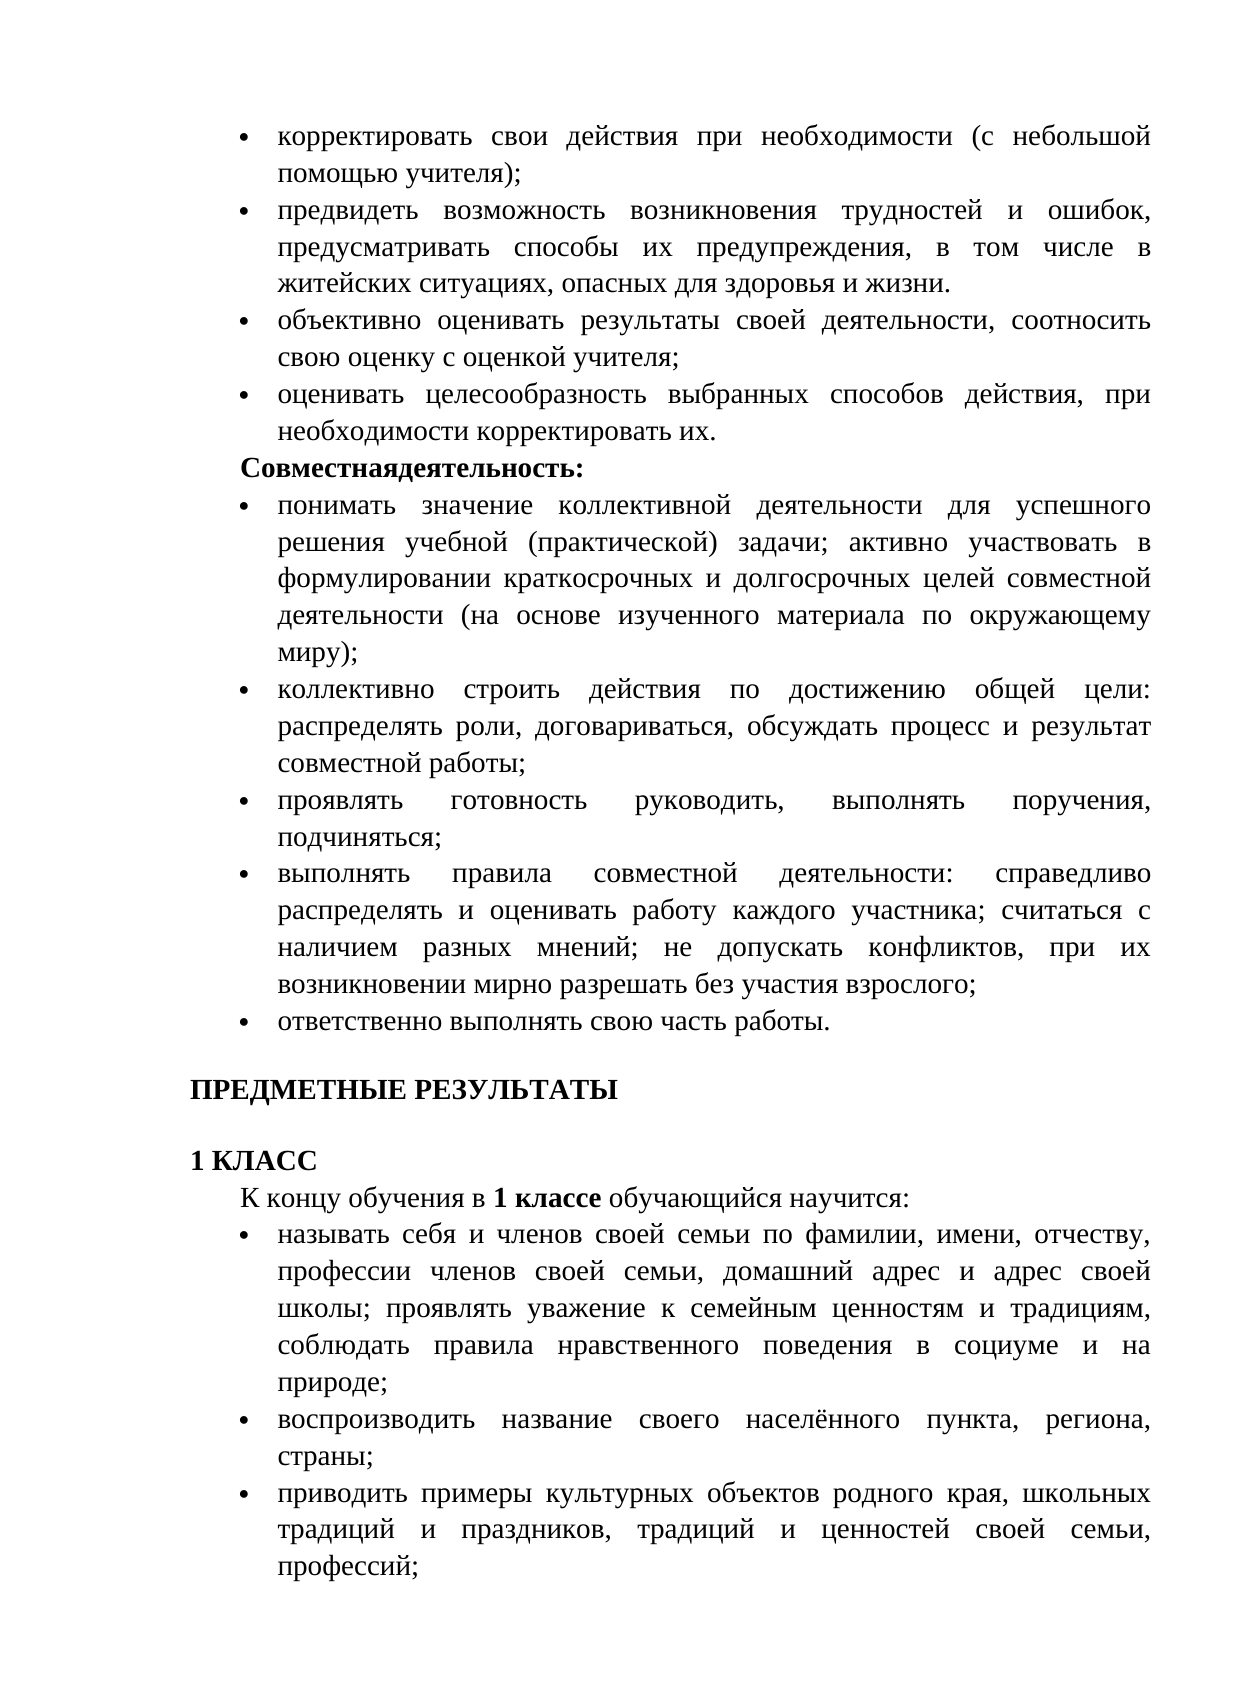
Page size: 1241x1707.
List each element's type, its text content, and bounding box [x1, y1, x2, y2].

list называть себя и членов своей семьи по фамилии, имени, отчеству, профессии членов своей семьи, домашний адрес и адрес своей школы; проявлять уважение к семейным ценностям и традициям, соблюдать правила нравственного поведения в социуме и на природе; [240, 1217, 1152, 1398]
list предвидеть возможность возникновения трудностей и ошибок, предусматривать способы их предупреждения, в том числе в житейских ситуациях, опасных для здоровья и жизни. [240, 192, 1152, 299]
text Совместнаядеятельность: [177, 450, 1152, 483]
list выполнять правила совместной деятельности: справедливо распределять и оценивать работу каждого участника; считаться с наличием разных мнений; не допускать конфликтов, при их возникновении мирно разрешать без участия взрослого; [240, 856, 1152, 1000]
list оценивать целесообразность выбранных способов действия, при необходимости корректировать их. [240, 376, 1152, 447]
list проявлять готовность руководить, выполнять поручения, подчиняться; [240, 782, 1152, 852]
list корректировать свои действия при необходимости (с небольшой помощью учителя); [240, 118, 1152, 188]
list объективно оценивать результаты своей деятельности, соотносить свою оценку с оценкой учителя; [240, 302, 1152, 373]
list воспроизводить название своего населённого пункта, региона, страны; [240, 1401, 1152, 1471]
list понимать значение коллективной деятельности для успешного решения учебной (практической) задачи; активно участвовать в формулировании краткосрочных и долгосрочных целей совместной деятельности (на основе изученного материала по окружающему миру); [240, 487, 1152, 668]
list приводить примеры культурных объектов родного края, школьных традиций и праздников, традиций и ценностей своей семьи, профессий; [240, 1475, 1152, 1582]
text К концу обучения в 1 классе обучающийся научится: [177, 1180, 1152, 1213]
text ПРЕДМЕТНЫЕ РЕЗУЛЬТАТЫ [190, 1072, 1152, 1106]
list ответственно выполнять свою часть работы. [240, 1003, 1152, 1037]
list коллективно строить действия по достижению общей цели: распределять роли, договариваться, обсуждать процесс и результат совместной работы; [240, 671, 1152, 778]
text 1 КЛАСС [190, 1143, 1152, 1176]
